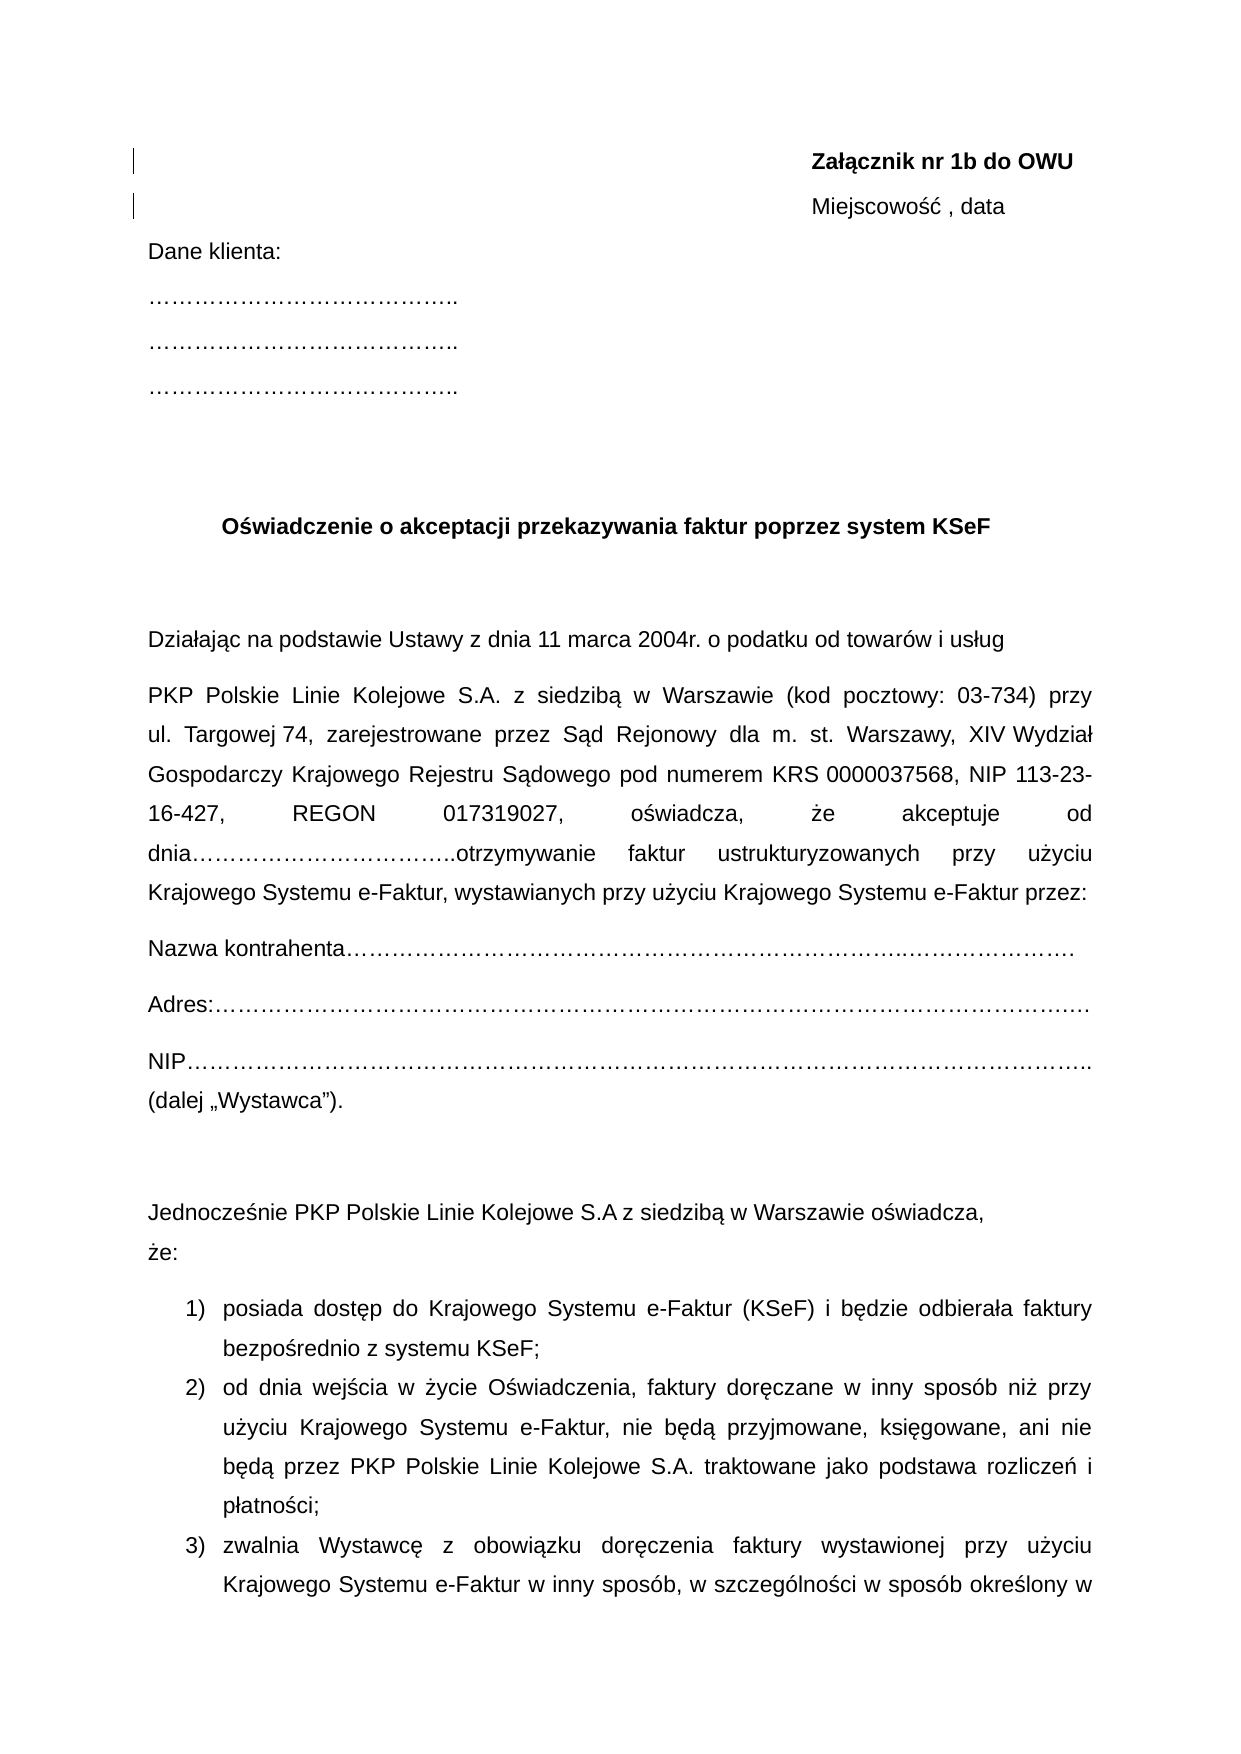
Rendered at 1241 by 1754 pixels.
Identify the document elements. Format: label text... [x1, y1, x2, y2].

text PKP Polskie Linie Kolejowe S.A. z siedzibą w Warszawie (kod pocztowy: 03-734) przy ul. Targowej 74, zarejestrowane przez Sąd Rejonowy dla m. st. Warszawy, XIV Wydział Gospodarczy Krajowego Rejestru Sądowego pod numerem KRS 0000037568, NIP 113-23-16-427, REGON 017319027, oświadcza, że akceptuje od dnia……………………………..otrzymywanie faktur ustrukturyzowanych przy użyciu Krajowego Systemu e-Faktur, wystawianych przy użyciu Krajowego Systemu e-Faktur przez: [148, 682, 1093, 906]
text ………………………………….. [148, 373, 1093, 399]
text Dane klienta: [148, 238, 1093, 264]
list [185, 1532, 1093, 1598]
text ………………………………….. [148, 283, 1093, 309]
text Jednocześnie PKP Polskie Linie Kolejowe S.A z siedzibą w Warszawie oświadcza, że: [148, 1199, 1093, 1265]
text Załącznik nr 1b do OWU [738, 148, 1093, 174]
text Adres:………………………………………………………………………………………………….… [148, 991, 1093, 1018]
list od dnia wejścia w życie Oświadczenia, faktury doręczane w inny sposób niż przy użyciu Krajowego Systemu e-Faktur, nie będą przyjmowane, księgowane, ani nie będą przez PKP Polskie Linie Kolejowe S.A. traktowane jako podstawa rozliczeń i płatności; [185, 1374, 1093, 1519]
text Działając na podstawie Ustawy z dnia 11 marca 2004r. o podatku od towarów i usług [148, 626, 1093, 652]
text Nazwa kontrahenta………………………………………………………………..…………………. [148, 935, 1093, 962]
text NIP………………………………………………………………………………………………………..(dalej „Wystawca”). [148, 1048, 1093, 1113]
list posiada dostęp do Krajowego Systemu e-Faktur (KSeF) i będzie odbierała faktury bezpośrednio z systemu KSeF; [185, 1295, 1093, 1361]
text Oświadczenie o akceptacji przekazywania faktur poprzez system KSeF [148, 513, 1093, 540]
text ………………………………….. [148, 328, 1093, 354]
text Miejscowość , data [738, 193, 1093, 219]
